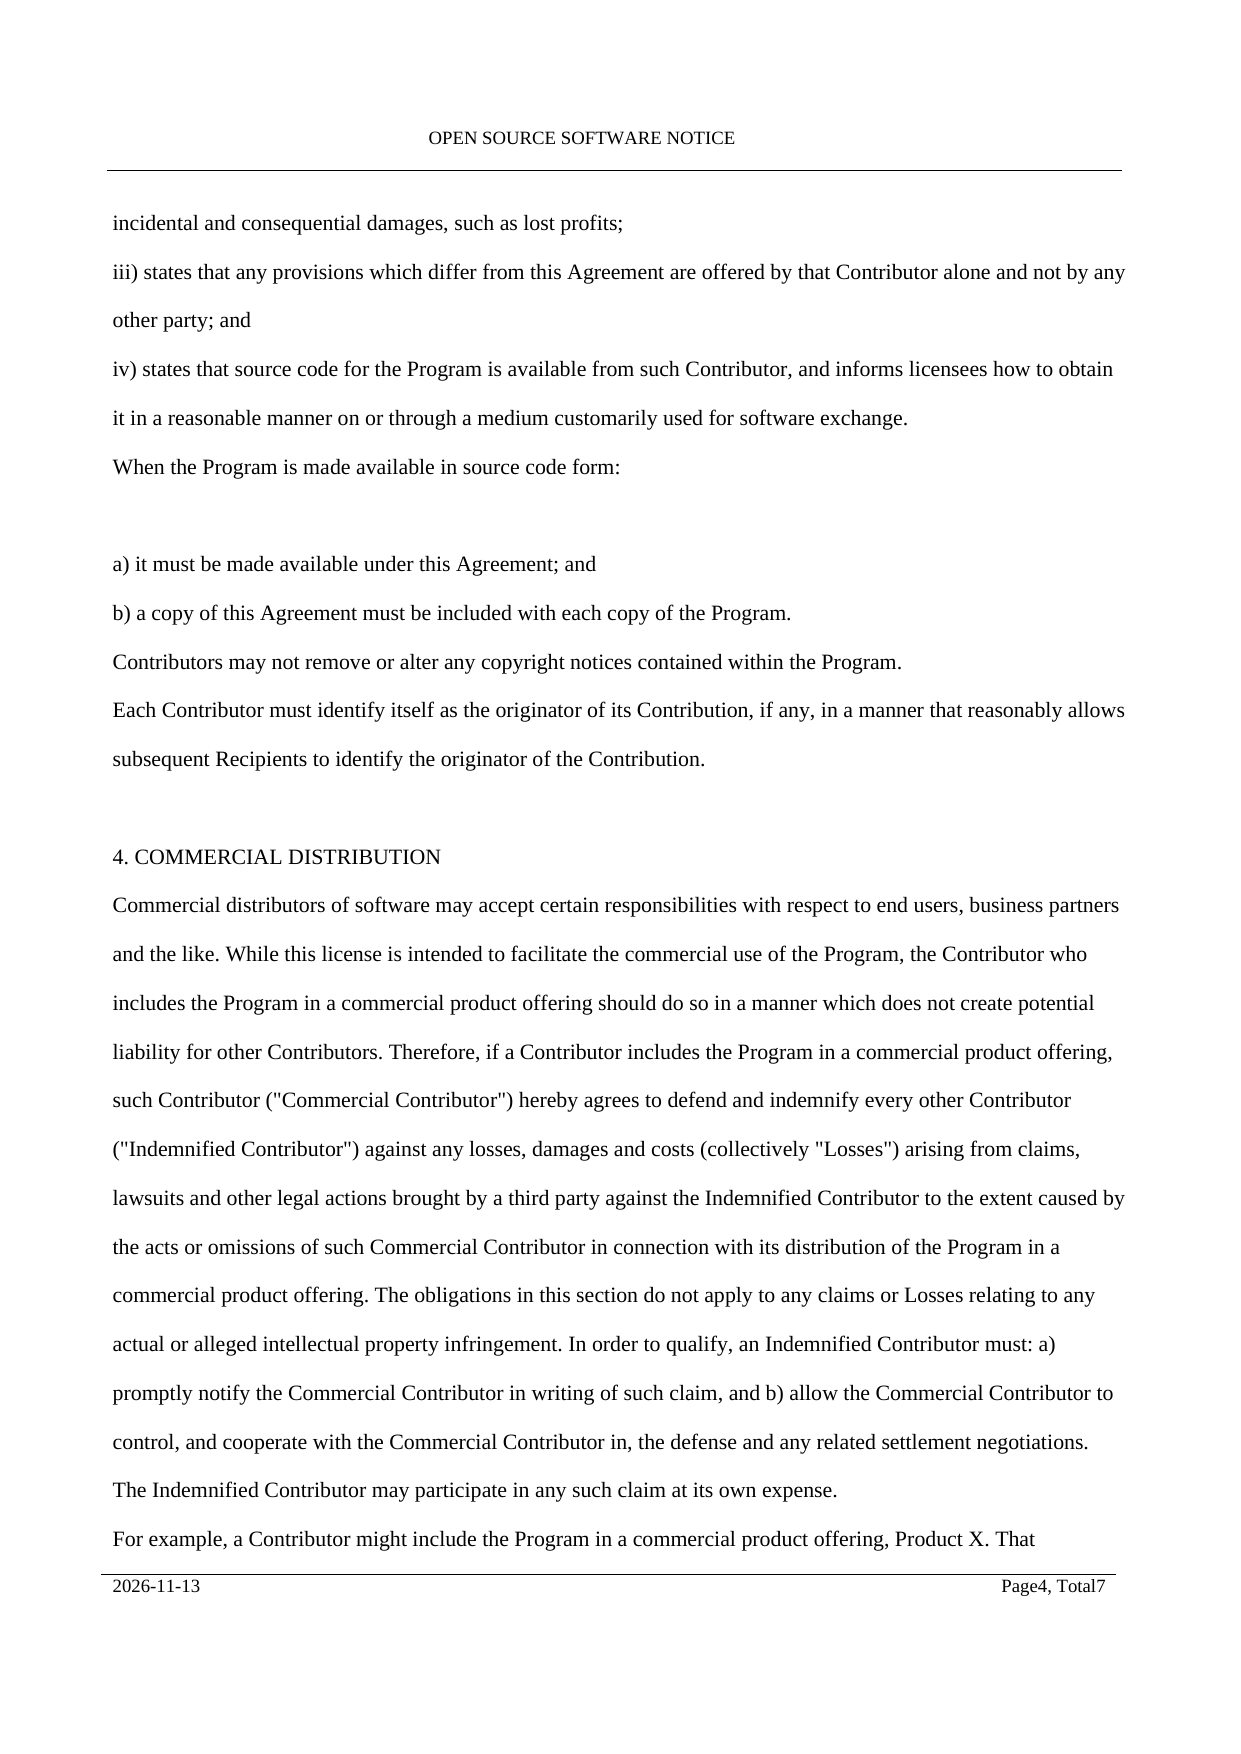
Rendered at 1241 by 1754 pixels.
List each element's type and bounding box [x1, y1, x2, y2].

text [112, 206, 1128, 1555]
